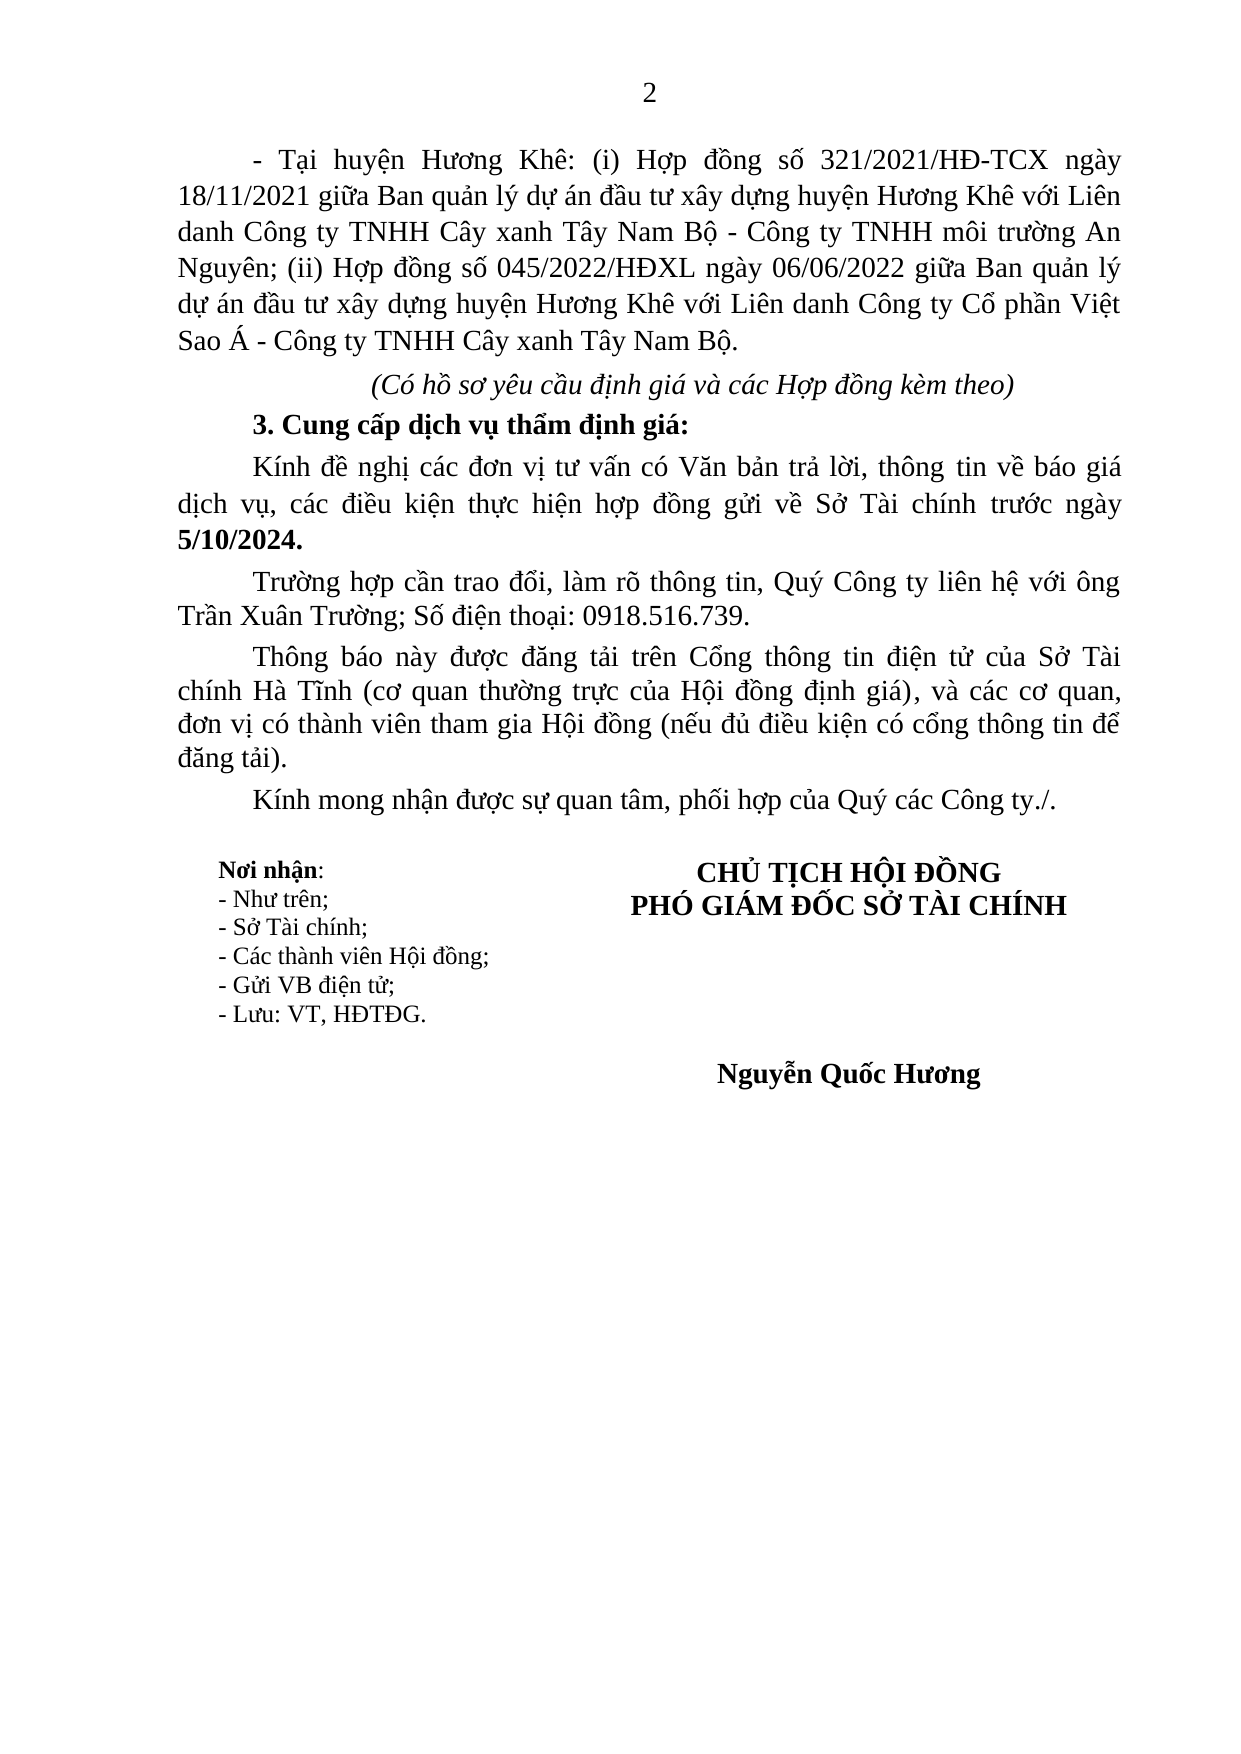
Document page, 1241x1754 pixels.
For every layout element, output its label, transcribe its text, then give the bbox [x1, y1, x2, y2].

text 3. Cung cấp dịch vụ thẩm định giá: [177, 407, 1122, 441]
text Trường hợp cần trao đổi, làm rõ thông tin, Quý Công ty liên hệ với ông Trần Xuân Trường; Số điện thoại: 0918.516.739. [177, 564, 1122, 631]
text Kính mong nhận được sự quan tâm, phối hợp của Quý các Công ty./. [177, 782, 1122, 816]
table_header CHỦ TỊCH HỘI ĐỒNG PHÓ GIÁM ĐỐC SỞ TÀI CHÍNH Nguyễn Quốc Hương [590, 855, 1107, 1090]
table_header Nơi nhận: - Như trên; - Sở Tài chính; - Các thành viên Hội đồng; - Gửi VB điện tử; - Lưu: VT, HĐTĐG. [177, 855, 590, 1090]
text Kính đề nghị các đơn vị tư vấn có Văn bản trả lời, thông tin về báo giá dịch vụ, các điều kiện thực hiện hợp đồng gửi về Sở Tài chính trước ngày 5/10/2024. [177, 449, 1122, 556]
text (Có hồ sơ yêu cầu định giá và các Hợp đồng kèm theo) [177, 367, 1122, 401]
text Thông báo này được đăng tải trên Cổng thông tin điện tử của Sở Tài chính Hà Tĩnh (cơ quan thường trực của Hội đồng định giá), và các cơ quan, đơn vị có thành viên tham gia Hội đồng (nếu đủ điều kiện có cổng thông tin để đăng tải). [177, 639, 1122, 774]
text - Tại huyện Hương Khê: (i) Hợp đồng số 321/2021/HĐ-TCX ngày 18/11/2021 giữa Ban quản lý dự án đầu tư xây dựng huyện Hương Khê với Liên danh Công ty TNHH Cây xanh Tây Nam Bộ - Công ty TNHH môi trường An Nguyên; (ii) Hợp đồng số 045/2022/HĐXL ngày 06/06/2022 giữa Ban quản lý dự án đầu tư xây dựng huyện Hương Khê với Liên danh Công ty Cổ phần Việt Sao Á - Công ty TNHH Cây xanh Tây Nam Bộ. [177, 142, 1122, 356]
